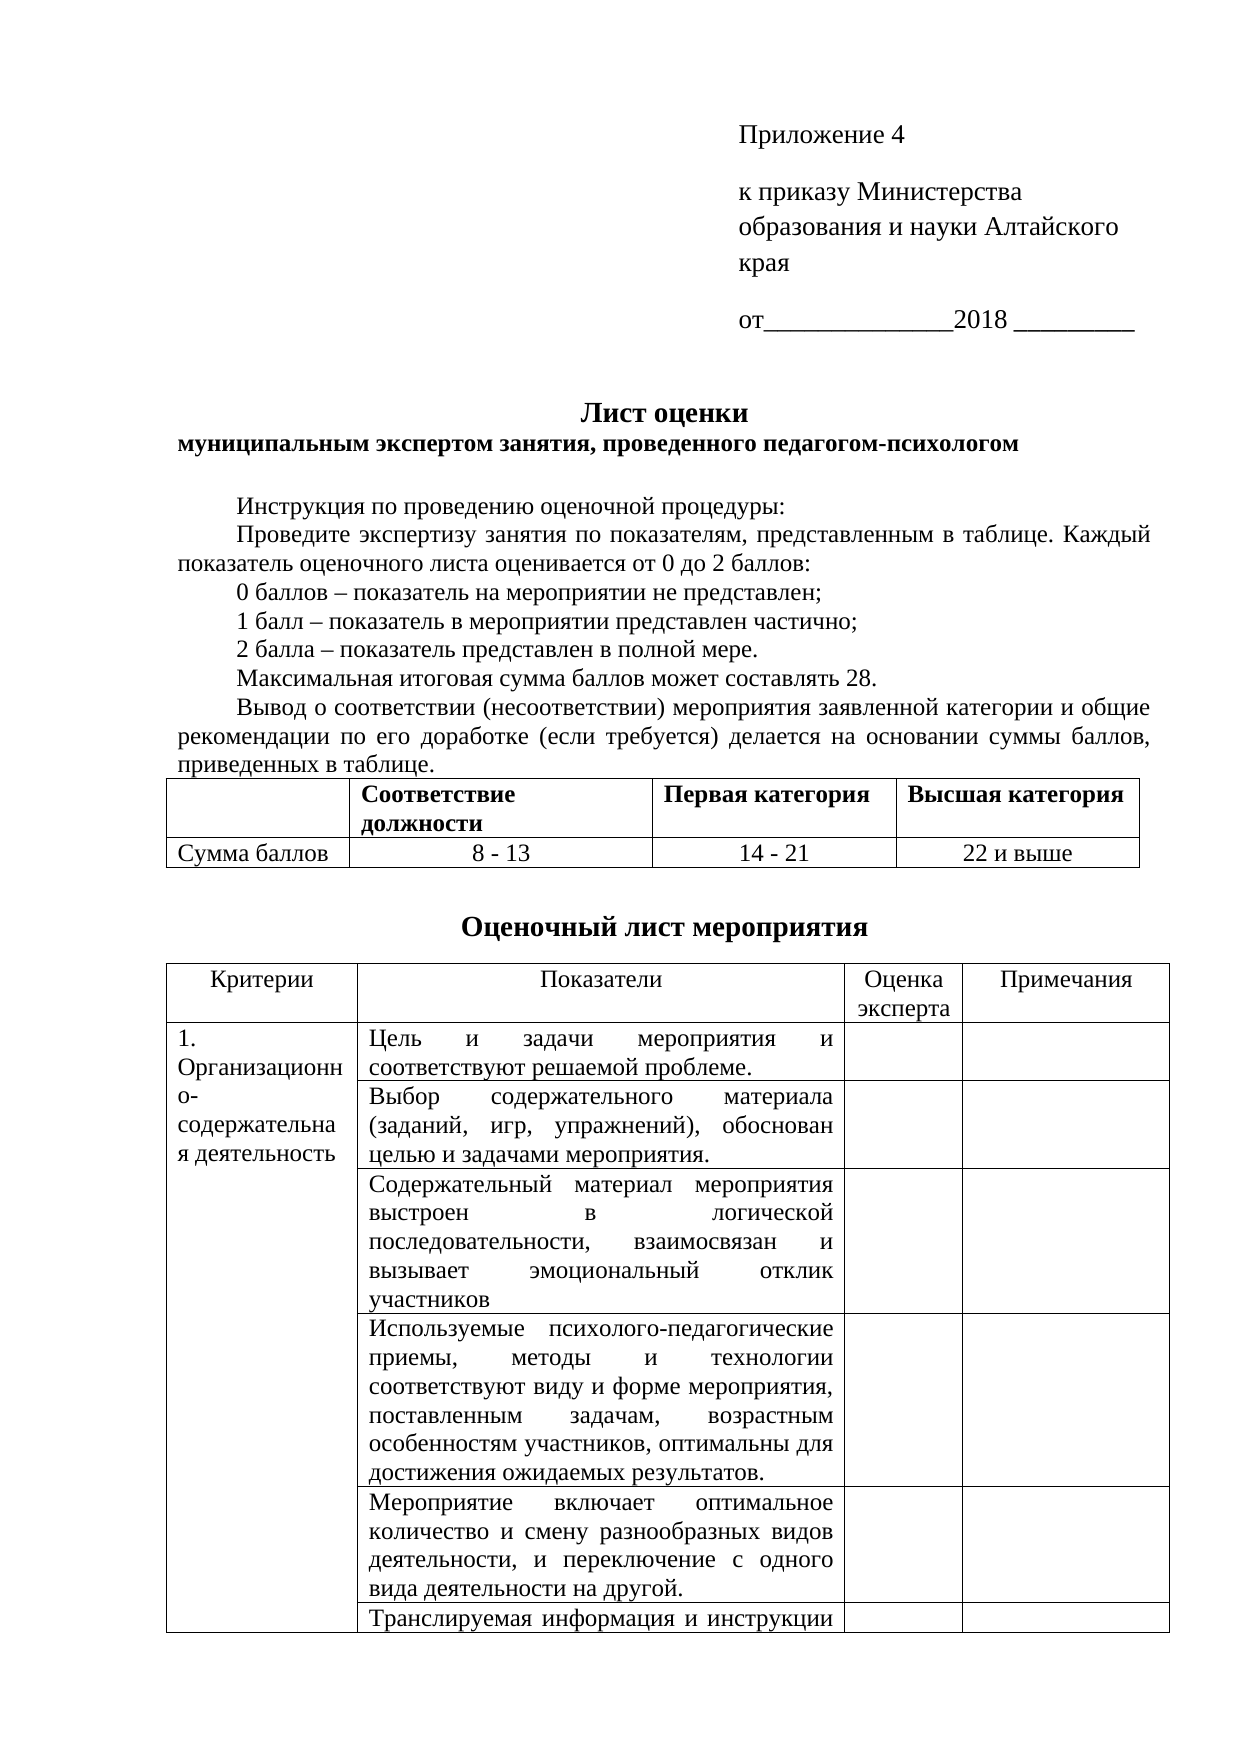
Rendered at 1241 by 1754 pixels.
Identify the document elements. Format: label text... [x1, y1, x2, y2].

table_cell 8 - 13 [350, 838, 652, 867]
table_cell [845, 1023, 962, 1080]
table_header Оценка эксперта [845, 964, 962, 1022]
table_cell Выбор содержательного материала (заданий, игр, упражнений), обоснован целью и задачами мероприятия. [358, 1081, 844, 1168]
table_cell 22 и выше [897, 838, 1139, 867]
table_cell [845, 1081, 962, 1168]
table_cell [963, 1487, 1169, 1602]
text Максимальная итоговая сумма баллов может составлять 28. [177, 663, 1152, 692]
table_cell Сумма баллов [167, 838, 349, 867]
text от______________2018 _________ [738, 303, 1152, 336]
table_header Соответствие должности [350, 779, 652, 837]
table_cell Используемые психолого-педагогические приемы, методы и технологии соответствуют виду и форме мероприятия, поставленным задачам, возрастным особенностям участников, оптимальны для достижения ожидаемых результатов. [358, 1314, 844, 1486]
text Инструкция по проведению оценочной процедуры: [177, 491, 1152, 519]
text муниципальным экспертом занятия, проведенного педагогом-психологом [177, 428, 1152, 457]
table_cell [963, 1023, 1169, 1080]
table_cell [845, 1169, 962, 1312]
text Приложение 4 [738, 118, 1152, 149]
table_cell [845, 1487, 962, 1602]
table_cell Мероприятие включает оптимальное количество и смену разнообразных видов деятельности, и переключение с одного вида деятельности на другой. [358, 1487, 844, 1602]
text к приказу Министерства образования и науки Алтайского края [738, 175, 1152, 277]
text Оценочный лист мероприятия [177, 909, 1152, 942]
table_cell 14 - 21 [653, 838, 896, 867]
table_header Первая категория [653, 779, 896, 837]
table_cell [845, 1314, 962, 1486]
table_cell [963, 1081, 1169, 1168]
text 1 балл – показатель в мероприятии представлен частично; [177, 606, 1152, 634]
table_cell [963, 1314, 1169, 1486]
table_header Показатели [358, 964, 844, 1022]
text Проведите экспертизу занятия по показателям, представленным в таблице. Каждый показатель оценочного листа оценивается от 0 до 2 баллов: [177, 519, 1152, 577]
table_cell 1. Организационно-содержательная деятельность [167, 1023, 357, 1632]
text 2 балла – показатель представлен в полной мере. [177, 634, 1152, 663]
text Лист оценки [177, 395, 1152, 428]
text 0 баллов – показатель на мероприятии не представлен; [177, 577, 1152, 606]
table_cell [963, 1603, 1169, 1632]
table_header Высшая категория [897, 779, 1139, 837]
table_header [167, 779, 349, 837]
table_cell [358, 1603, 844, 1632]
table_header Критерии [167, 964, 357, 1022]
table_cell [963, 1169, 1169, 1312]
table_cell Содержательный материал мероприятия выстроен в логической последовательности, взаимосвязан и вызывает эмоциональный отклик участников [358, 1169, 844, 1312]
table_cell Цель и задачи мероприятия и соответствуют решаемой проблеме. [358, 1023, 844, 1080]
table_cell [845, 1603, 962, 1632]
text Вывод о соответствии (несоответствии) мероприятия заявленной категории и общие рекомендации по его доработке (если требуется) делается на основании суммы баллов, приведенных в таблице. [177, 692, 1152, 778]
table_header Примечания [963, 964, 1169, 1022]
